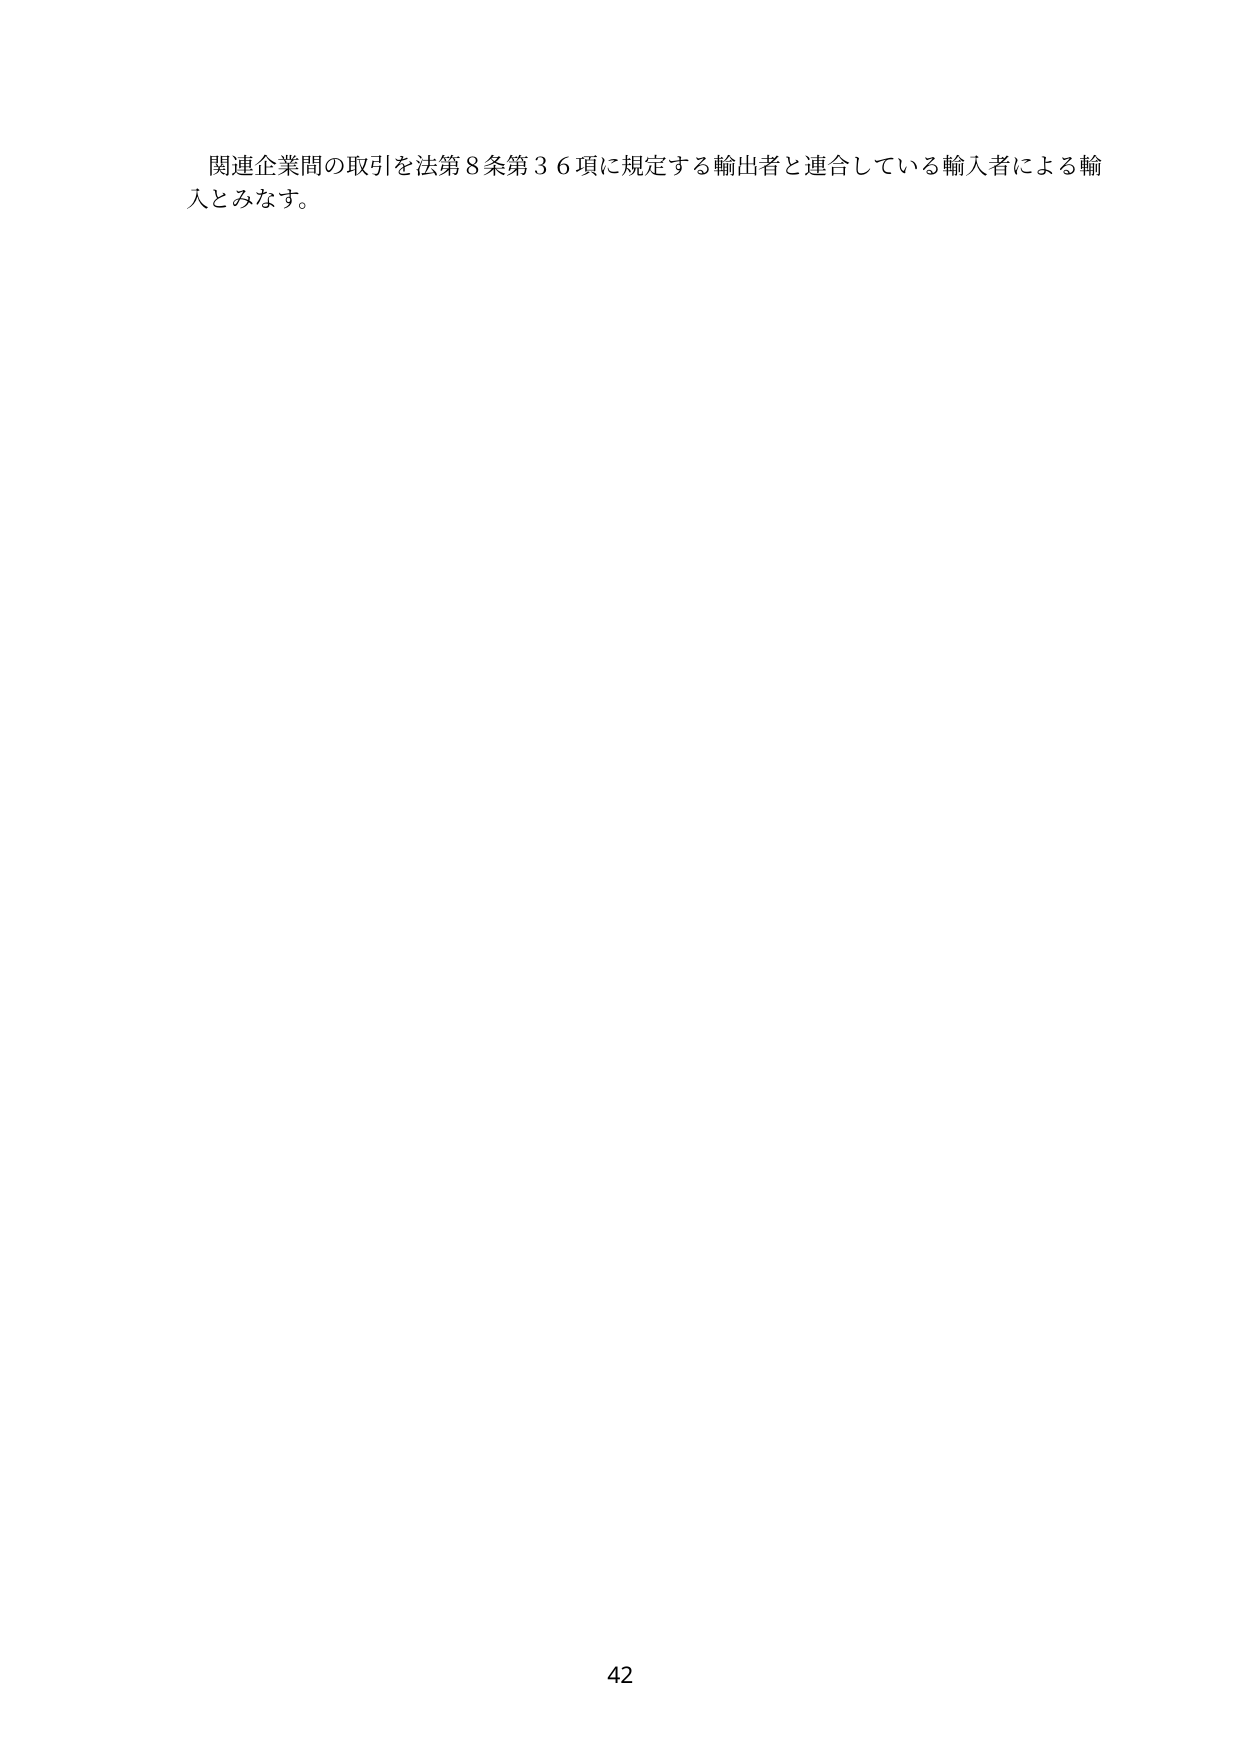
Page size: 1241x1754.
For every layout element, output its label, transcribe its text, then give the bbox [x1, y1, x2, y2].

text 関連企業間の取引を法第８条第３６項に規定する輸出者と連合している輸入者による輸入とみなす。 [186, 148, 1104, 213]
